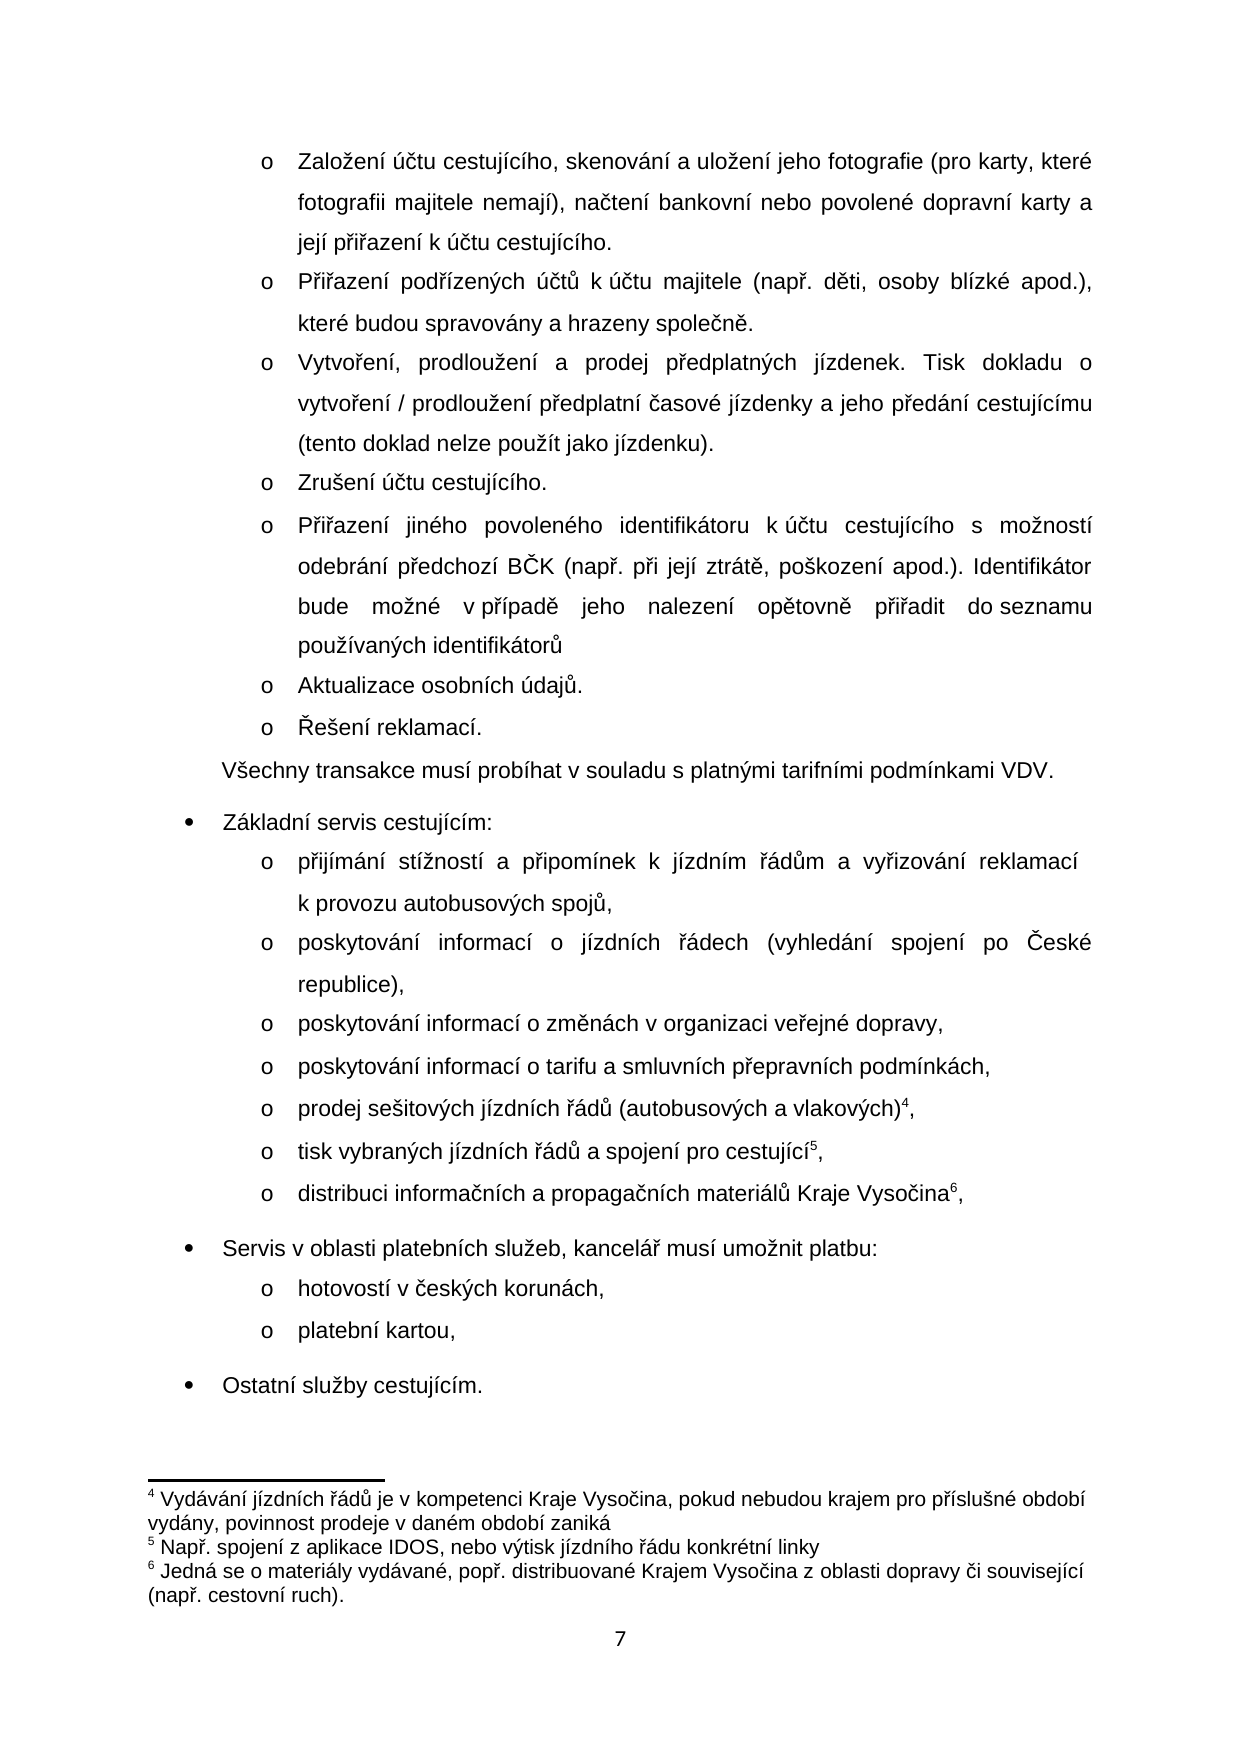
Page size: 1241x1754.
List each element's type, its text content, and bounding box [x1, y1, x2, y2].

list tisk vybraných jízdních řádů a spojení pro cestující, [260, 1138, 1093, 1166]
text Všechny transakce musí probíhat v souladu s platnými tarifními podmínkami VDV. [221, 757, 1093, 783]
list platební kartou, [260, 1317, 1093, 1345]
list poskytování informací o změnách v organizaci veřejné dopravy, [260, 1010, 1093, 1038]
list Aktualizace osobních údajů. [260, 672, 1093, 700]
list Servis v oblasti platebních služeb, kancelář musí umožnit platbu: [185, 1235, 1093, 1261]
list Přiřazení jiného povoleného identifikátoru k účtu cestujícího s možností odebrání předchozí BČK (např. při její ztrátě, poškození apod.). Identifikátor bude možné v případě jeho nalezení opětovně přiřadit do seznamu používaných identifikátorů [260, 512, 1093, 659]
list Založení účtu cestujícího, skenování a uložení jeho fotografie (pro karty, které fotografii majitele nemají), načtení bankovní nebo povolené dopravní karty a její přiřazení k účtu cestujícího. [260, 148, 1093, 255]
list Řešení reklamací. [260, 714, 1093, 743]
list poskytování informací o jízdních řádech (vyhledání spojení po České republice), [260, 929, 1093, 997]
list Vytvoření, prodloužení a prodej předplatných jízdenek. Tisk dokladu o vytvoření / prodloužení předplatní časové jízdenky a jeho předání cestujícímu (tento doklad nelze použít jako jízdenku). [260, 349, 1093, 456]
list přijímání stížností a připomínek k jízdním řádům a vyřizování reklamací k provozu autobusových spojů, [260, 848, 1093, 916]
list Základní servis cestujícím: [185, 809, 1093, 835]
list hotovostí v českých korunách, [260, 1274, 1093, 1303]
list Zrušení účtu cestujícího. [260, 469, 1093, 498]
list poskytování informací o tarifu a smluvních přepravních podmínkách, [260, 1053, 1093, 1081]
list distribuci informačních a propagačních materiálů Kraje Vysočina, [260, 1180, 1093, 1208]
list Přiřazení podřízených účtů k účtu majitele (např. děti, osoby blízké apod.), které budou spravovány a hrazeny společně. [260, 268, 1093, 336]
list prodej sešitových jízdních řádů (autobusových a vlakových), [260, 1095, 1093, 1123]
list Ostatní služby cestujícím. [185, 1372, 1093, 1398]
